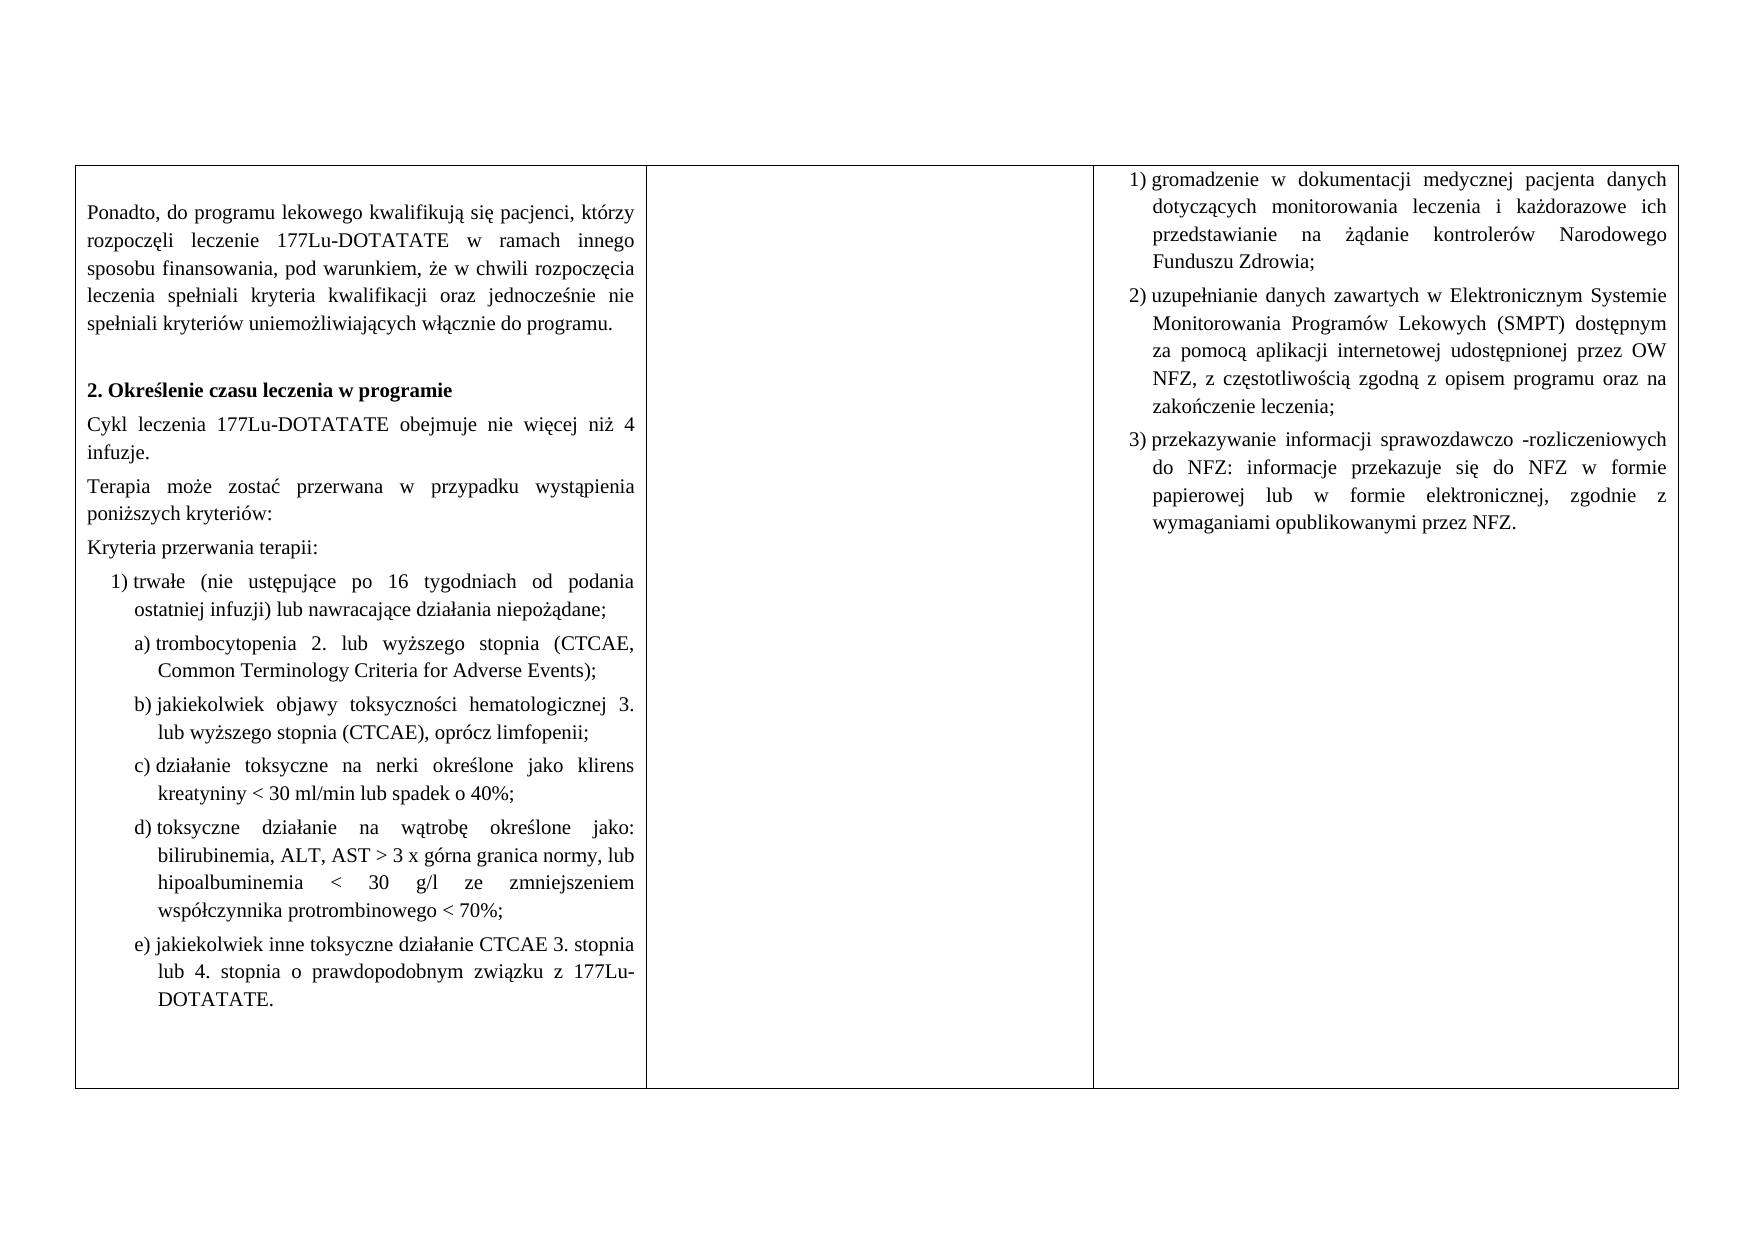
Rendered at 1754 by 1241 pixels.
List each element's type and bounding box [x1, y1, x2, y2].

table_cell [1094, 166, 1678, 1088]
table_cell [647, 166, 1093, 1088]
table_cell [76, 166, 646, 1088]
